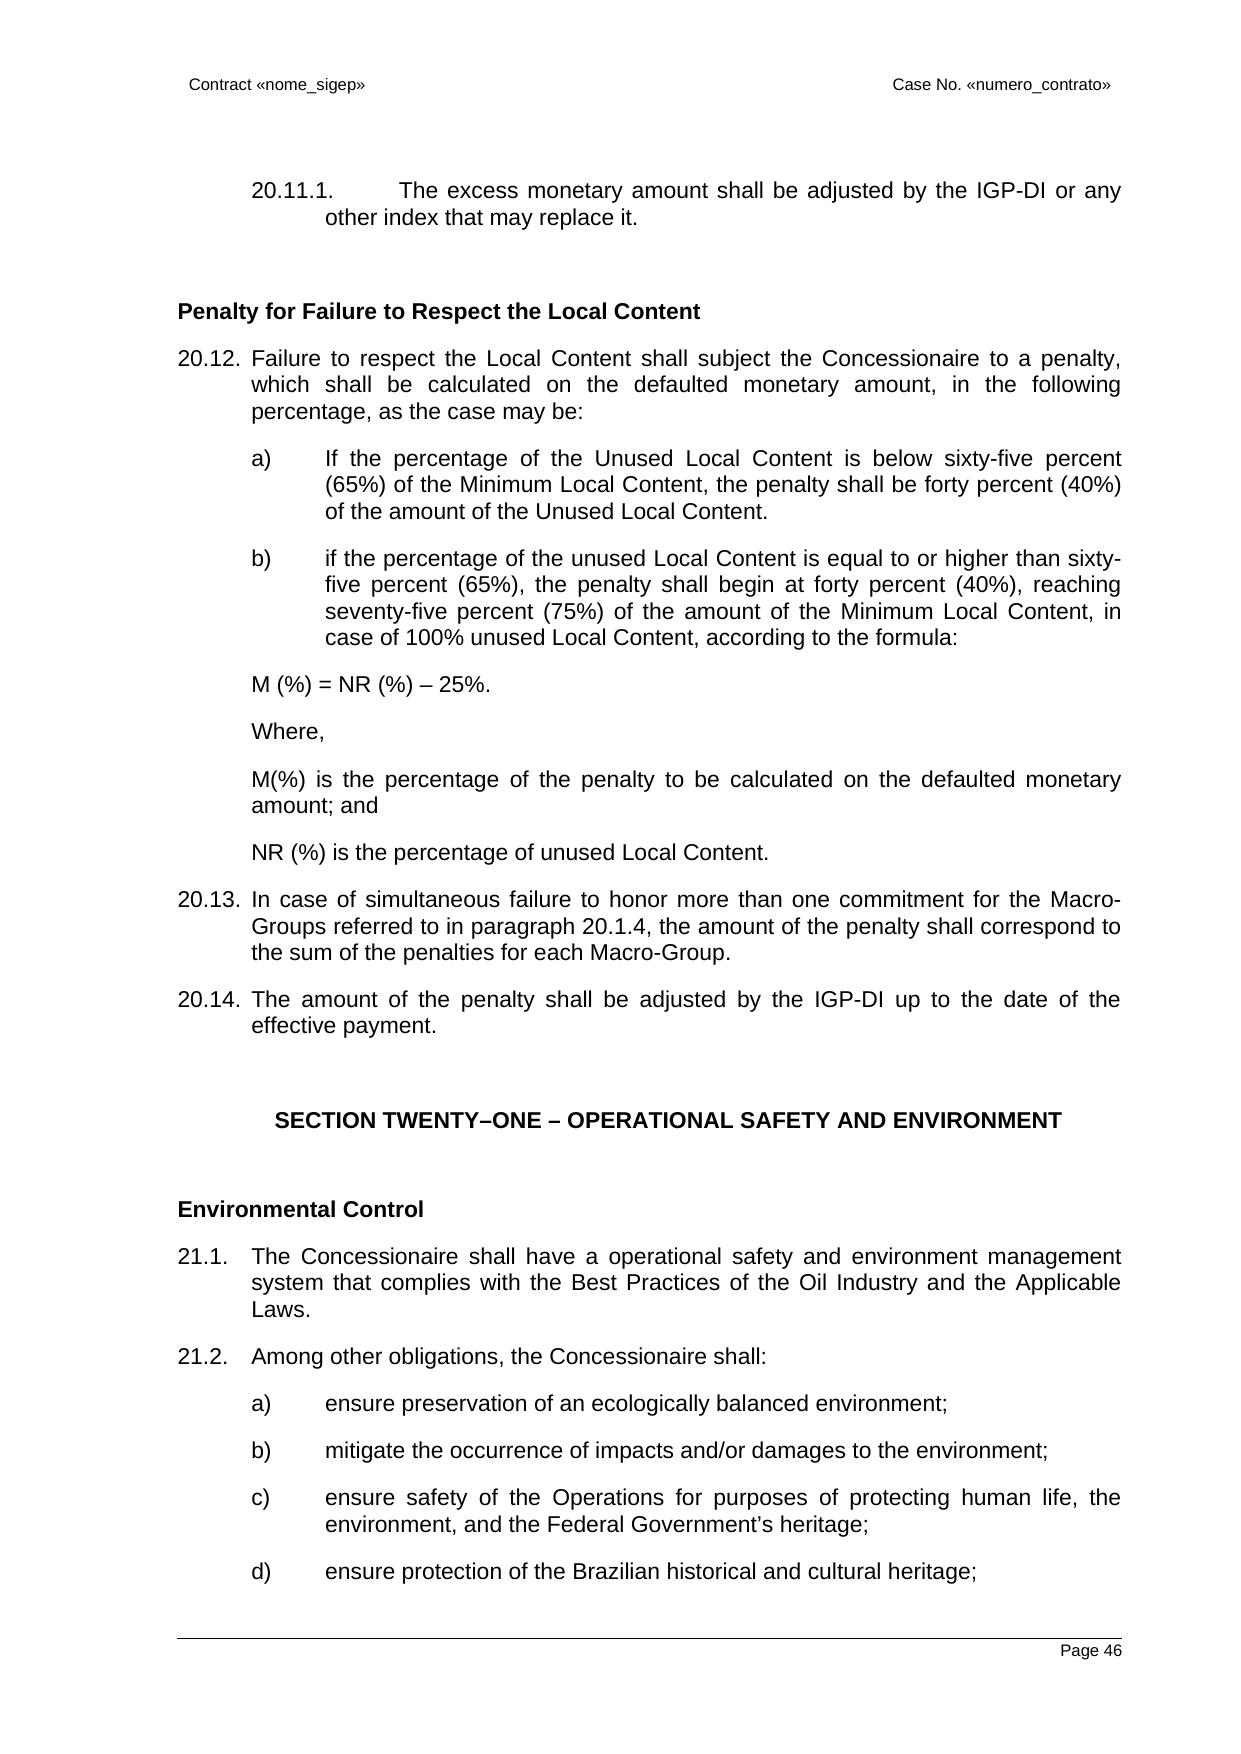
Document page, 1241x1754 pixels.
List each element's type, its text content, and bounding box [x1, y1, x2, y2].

text Penalty for Failure to Respect the Local Content [177, 298, 1122, 324]
list mitigate the occurrence of impacts and/or damages to the environment; [251, 1437, 1122, 1463]
text In case of simultaneous failure to honor more than one commitment for the Macro-Groups referred to in paragraph 20.1.4, the amount of the penalty shall correspond to the sum of the penalties for each Macro-Group. [177, 886, 1122, 965]
text M (%) = NR (%) – 25%. [251, 671, 1122, 697]
text Among other obligations, the Concessionaire shall: [177, 1343, 1122, 1369]
text M(%) is the percentage of the penalty to be calculated on the defaulted monetary amount; and [251, 766, 1122, 818]
text Failure to respect the Local Content shall subject the Concessionaire to a penalty, which shall be calculated on the defaulted monetary amount, in the following percentage, as the case may be: [177, 345, 1122, 424]
text Environmental Control [177, 1196, 1122, 1222]
list if the percentage of the unused Local Content is equal to or higher than sixty-five percent (65%), the penalty shall begin at forty percent (40%), reaching seventy-five percent (75%) of the amount of the Minimum Local Content, in case of 100% unused Local Content, according to the formula: [251, 545, 1122, 650]
text The amount of the penalty shall be adjusted by the IGP-DI up to the date of the effective payment. [177, 986, 1122, 1039]
text SECTION TWENTY–ONE – OPERATIONAL SAFETY AND ENVIRONMENT [177, 1107, 1122, 1133]
text Where, [251, 718, 1122, 745]
text The excess monetary amount shall be adjusted by the IGP-DI or any other index that may replace it. [251, 177, 1122, 230]
text The Concessionaire shall have a operational safety and environment management system that complies with the Best Practices of the Oil Industry and the Applicable Laws. [177, 1243, 1122, 1322]
list If the percentage of the Unused Local Content is below sixty-five percent (65%) of the Minimum Local Content, the penalty shall be forty percent (40%) of the amount of the Unused Local Content. [251, 445, 1122, 524]
text NR (%) is the percentage of unused Local Content. [251, 839, 1122, 865]
list ensure preservation of an ecologically balanced environment; [251, 1390, 1122, 1416]
list ensure safety of the Operations for purposes of protecting human life, the environment, and the Federal Government’s heritage; [251, 1484, 1122, 1537]
list ensure protection of the Brazilian historical and cultural heritage; [251, 1558, 1122, 1584]
